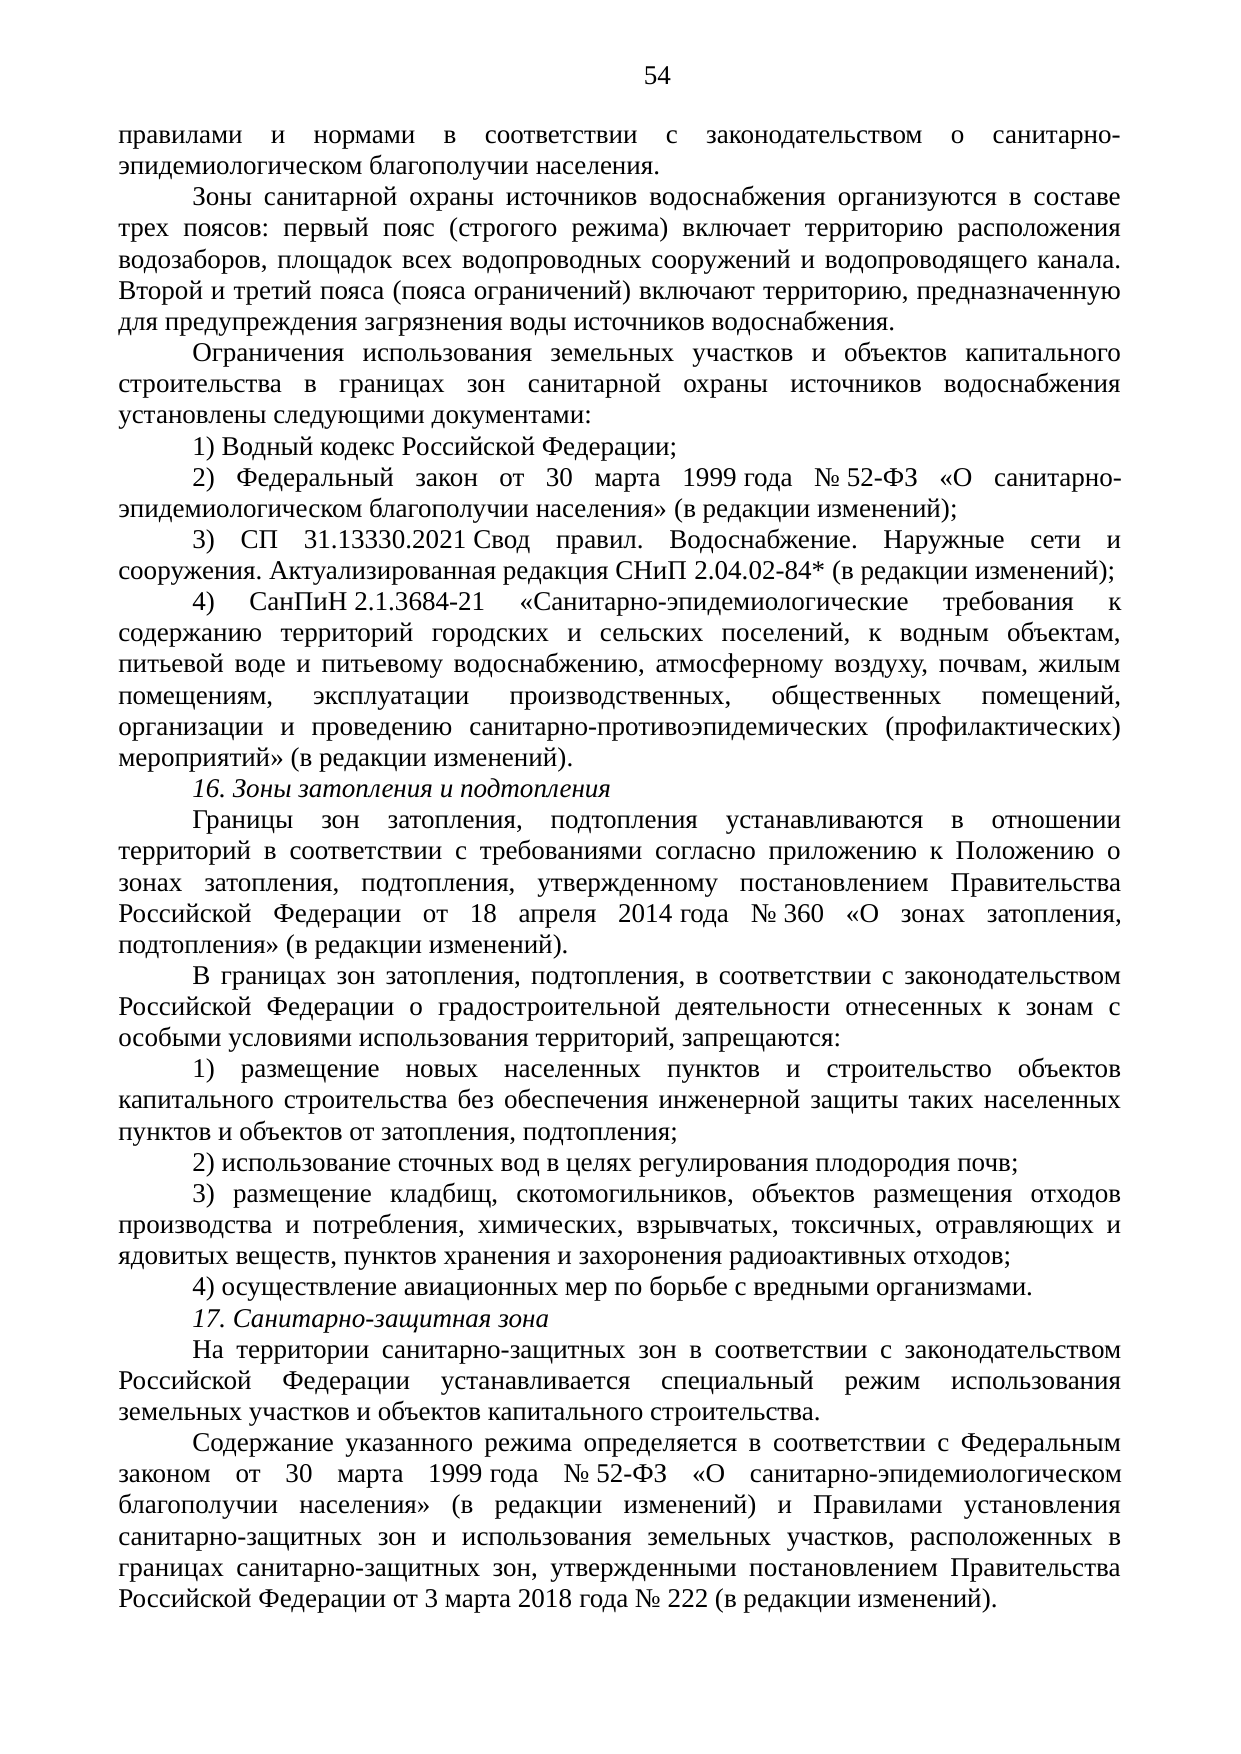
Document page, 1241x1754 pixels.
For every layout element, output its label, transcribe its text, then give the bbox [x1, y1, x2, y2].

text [118, 118, 1122, 180]
text Содержание указанного режима определяется в соответствии с Федеральным законом от 30 марта 1999 года № 52-ФЗ «О санитарно-эпидемиологическом благополучии населения» (в редакции изменений) и Правилами установления санитарно-защитных зон и использования земельных участков, расположенных в границах санитарно-защитных зон, утвержденными постановлением Правительства Российской Федерации от 3 марта 2018 года № 222 (в редакции изменений). [118, 1426, 1122, 1613]
text 1) Водный кодекс Российской Федерации; [118, 429, 1122, 461]
text 17. Санитарно-защитная зона [118, 1302, 1122, 1333]
text 16. Зоны затопления и подтопления [118, 772, 1122, 803]
text 2) Федеральный закон от 30 марта 1999 года № 52-ФЗ «О санитарно-эпидемиологическом благополучии населения» (в редакции изменений); [118, 461, 1122, 523]
text 3) СП 31.13330.2021 Свод правил. Водоснабжение. Наружные сети и сооружения. Актуализированная редакция СНиП 2.04.02-84* (в редакции изменений); [118, 523, 1122, 585]
text На территории санитарно-защитных зон в соответствии с законодательством Российской Федерации устанавливается специальный режим использования земельных участков и объектов капитального строительства. [118, 1333, 1122, 1426]
text Границы зон затопления, подтопления устанавливаются в отношении территорий в соответствии с требованиями согласно приложению к Положению о зонах затопления, подтопления, утвержденному постановлением Правительства Российской Федерации от 18 апреля 2014 года № 360 «О зонах затопления, подтопления» (в редакции изменений). [118, 803, 1122, 959]
text 3) размещение кладбищ, скотомогильников, объектов размещения отходов производства и потребления, химических, взрывчатых, токсичных, отравляющих и ядовитых веществ, пунктов хранения и захоронения радиоактивных отходов; [118, 1177, 1122, 1271]
text В границах зон затопления, подтопления, в соответствии с законодательством Российской Федерации о градостроительной деятельности отнесенных к зонам с особыми условиями использования территорий, запрещаются: [118, 959, 1122, 1052]
text Ограничения использования земельных участков и объектов капитального строительства в границах зон санитарной охраны источников водоснабжения установлены следующими документами: [118, 336, 1122, 429]
text Зоны санитарной охраны источников водоснабжения организуются в составе трех поясов: первый пояс (строгого режима) включает территорию расположения водозаборов, площадок всех водопроводных сооружений и водопроводящего канала. Второй и третий пояса (пояса ограничений) включают территорию, предназначенную для предупреждения загрязнения воды источников водоснабжения. [118, 180, 1122, 336]
text 4) осуществление авиационных мер по борьбе с вредными организмами. [118, 1271, 1122, 1302]
text 1) размещение новых населенных пунктов и строительство объектов капитального строительства без обеспечения инженерной защиты таких населенных пунктов и объектов от затопления, подтопления; [118, 1052, 1122, 1146]
text 4) СанПиН 2.1.3684-21 «Санитарно-эпидемиологические требования к содержанию территорий городских и сельских поселений, к водным объектам, питьевой воде и питьевому водоснабжению, атмосферному воздуху, почвам, жилым помещениям, эксплуатации производственных, общественных помещений, организации и проведению санитарно-противоэпидемических (профилактических) мероприятий» (в редакции изменений). [118, 585, 1122, 772]
text 2) использование сточных вод в целях регулирования плодородия почв; [118, 1146, 1122, 1177]
